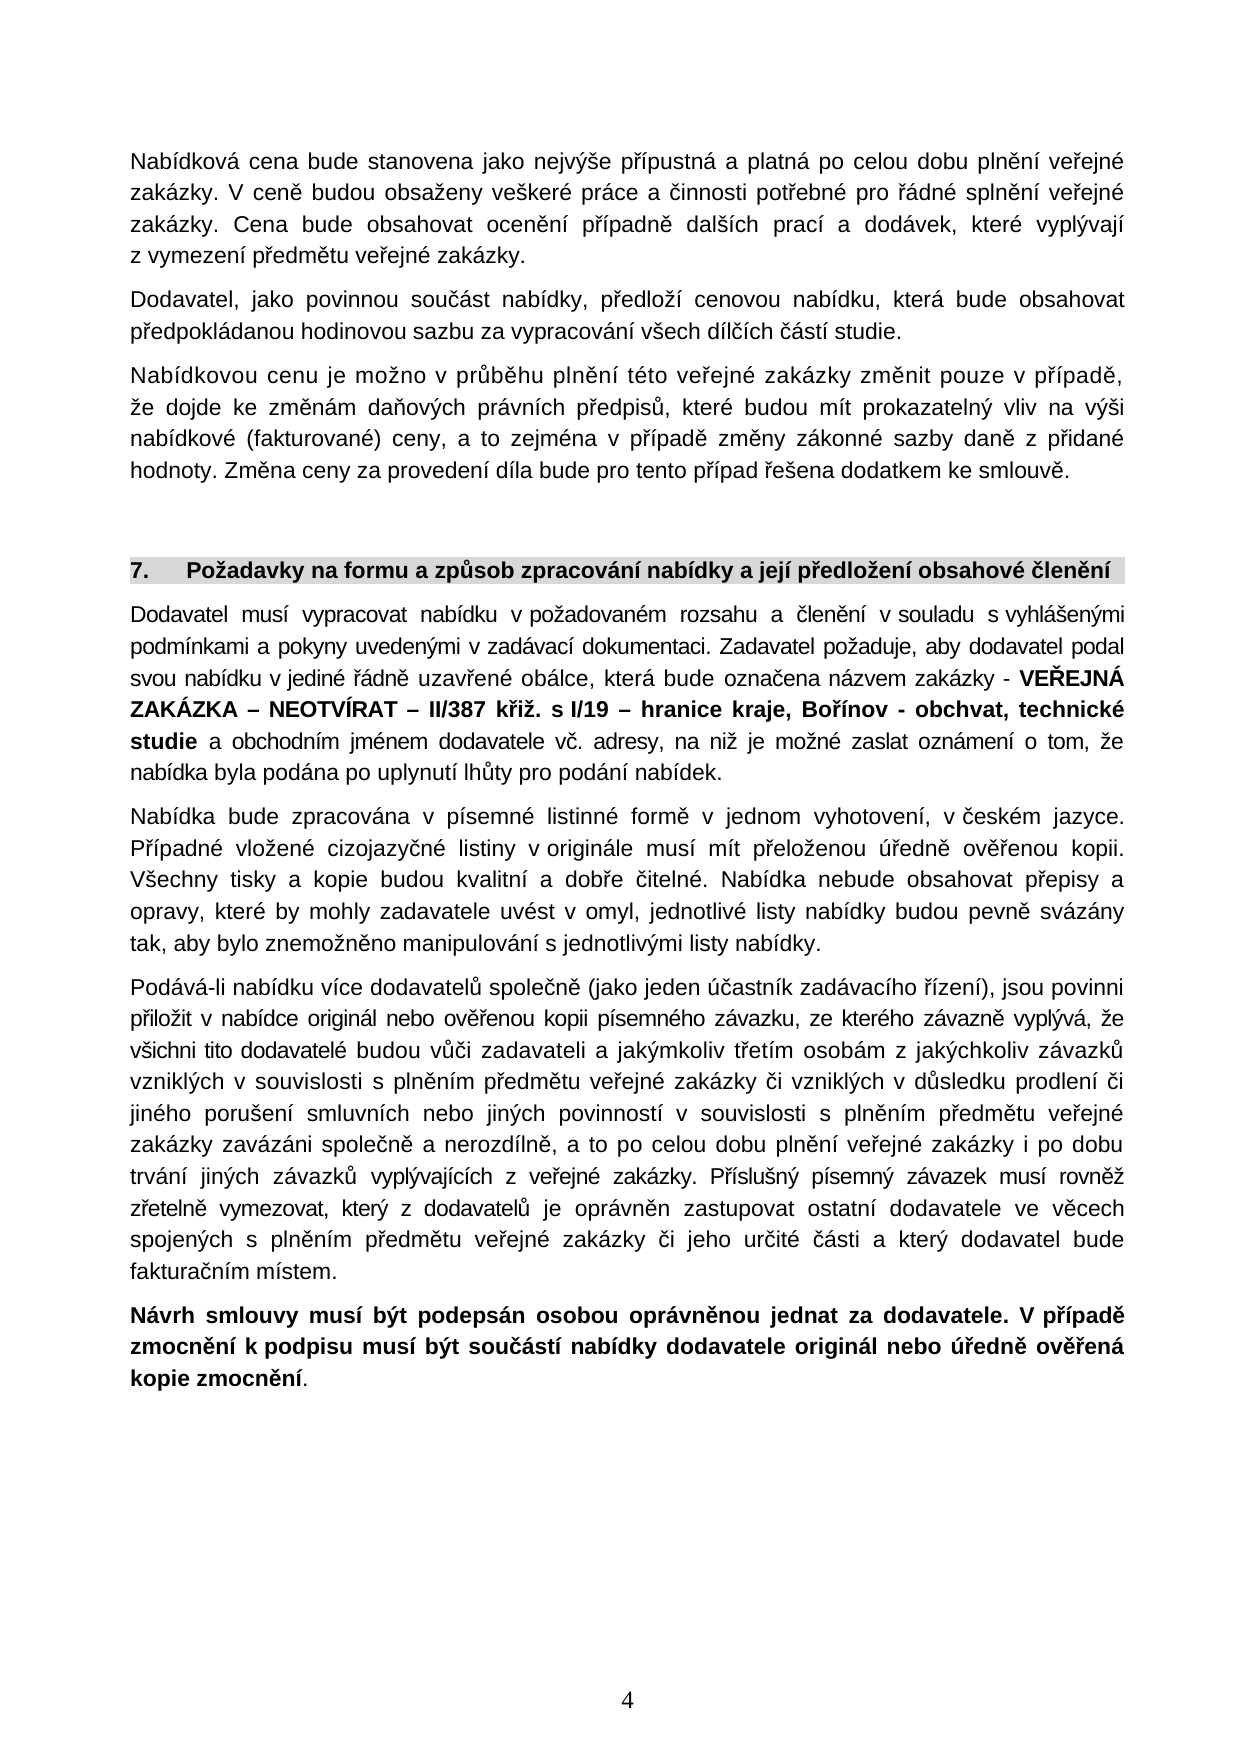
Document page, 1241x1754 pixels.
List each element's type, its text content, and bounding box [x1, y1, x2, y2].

text Dodavatel musí vypracovat nabídku v požadovaném rozsahu a členění v souladu s vyhlášenými podmínkami a pokyny uvedenými v zadávací dokumentaci. Zadavatel požaduje, aby dodavatel podal svou nabídku v jediné řádně uzavřené obálce, která bude označena názvem zakázky - VEŘEJNÁ ZAKÁZKA – NEOTVÍRAT – II/387 křiž. s I/19 – hranice kraje, Bořínov - obchvat, technické studie a obchodním jménem dodavatele vč. adresy, na niž je možné zaslat oznámení o tom, že nabídka byla podána po uplynutí lhůty pro podání nabídek. [130, 601, 1125, 786]
title Požadavky na formu a způsob zpracování nabídky a její předložení obsahové členění [130, 557, 1125, 584]
text Nabídkovou cenu je možno v průběhu plnění této veřejné zakázky změnit pouze v případě, že dojde ke změnám daňových právních předpisů, které budou mít prokazatelný vliv na výši nabídkové (fakturované) ceny, a to zejména v případě změny zákonné sazby daně z přidané hodnoty. Změna ceny za provedení díla bude pro tento případ řešena dodatkem ke smlouvě. [130, 362, 1125, 483]
text Podává-li nabídku více dodavatelů společně (jako jeden účastník zadávacího řízení), jsou povinni přiložit v nabídce originál nebo ověřenou kopii písemného závazku, ze kterého závazně vyplývá, že všichni tito dodavatelé budou vůči zadavateli a jakýmkoliv třetím osobám z jakýchkoliv závazků vzniklých v souvislosti s plněním předmětu veřejné zakázky či vzniklých v důsledku prodlení či jiného porušení smluvních nebo jiných povinností v souvislosti s plněním předmětu veřejné zakázky zavázáni společně a nerozdílně, a to po celou dobu plnění veřejné zakázky i po dobu trvání jiných závazků vyplývajících z veřejné zakázky. Příslušný písemný závazek musí rovněž zřetelně vymezovat, který z dodavatelů je oprávněn zastupovat ostatní dodavatele ve věcech spojených s plněním předmětu veřejné zakázky či jeho určité části a který dodavatel bude fakturačním místem. [130, 974, 1125, 1284]
text Nabídka bude zpracována v písemné listinné formě v jednom vyhotovení, v českém jazyce. Případné vložené cizojazyčné listiny v originále musí mít přeloženou úředně ověřenou kopii. Všechny tisky a kopie budou kvalitní a dobře čitelné. Nabídka nebude obsahovat přepisy a opravy, které by mohly zadavatele uvést v omyl, jednotlivé listy nabídky budou pevně svázány tak, aby bylo znemožněno manipulování s jednotlivými listy nabídky. [130, 803, 1125, 956]
text Dodavatel, jako povinnou součást nabídky, předloží cenovou nabídku, která bude obsahovat předpokládanou hodinovou sazbu za vypracování všech dílčích částí studie. [130, 286, 1125, 344]
text Návrh smlouvy musí být podepsán osobou oprávněnou jednat za dodavatele. V případě zmocnění k podpisu musí být součástí nabídky dodavatele originál nebo úředně ověřená kopie zmocnění. [130, 1302, 1125, 1391]
text Nabídková cena bude stanovena jako nejvýše přípustná a platná po celou dobu plnění veřejné zakázky. V ceně budou obsaženy veškeré práce a činnosti potřebné pro řádné splnění veřejné zakázky. Cena bude obsahovat ocenění případně dalších prací a dodávek, které vyplývají z vymezení předmětu veřejné zakázky. [130, 148, 1125, 269]
